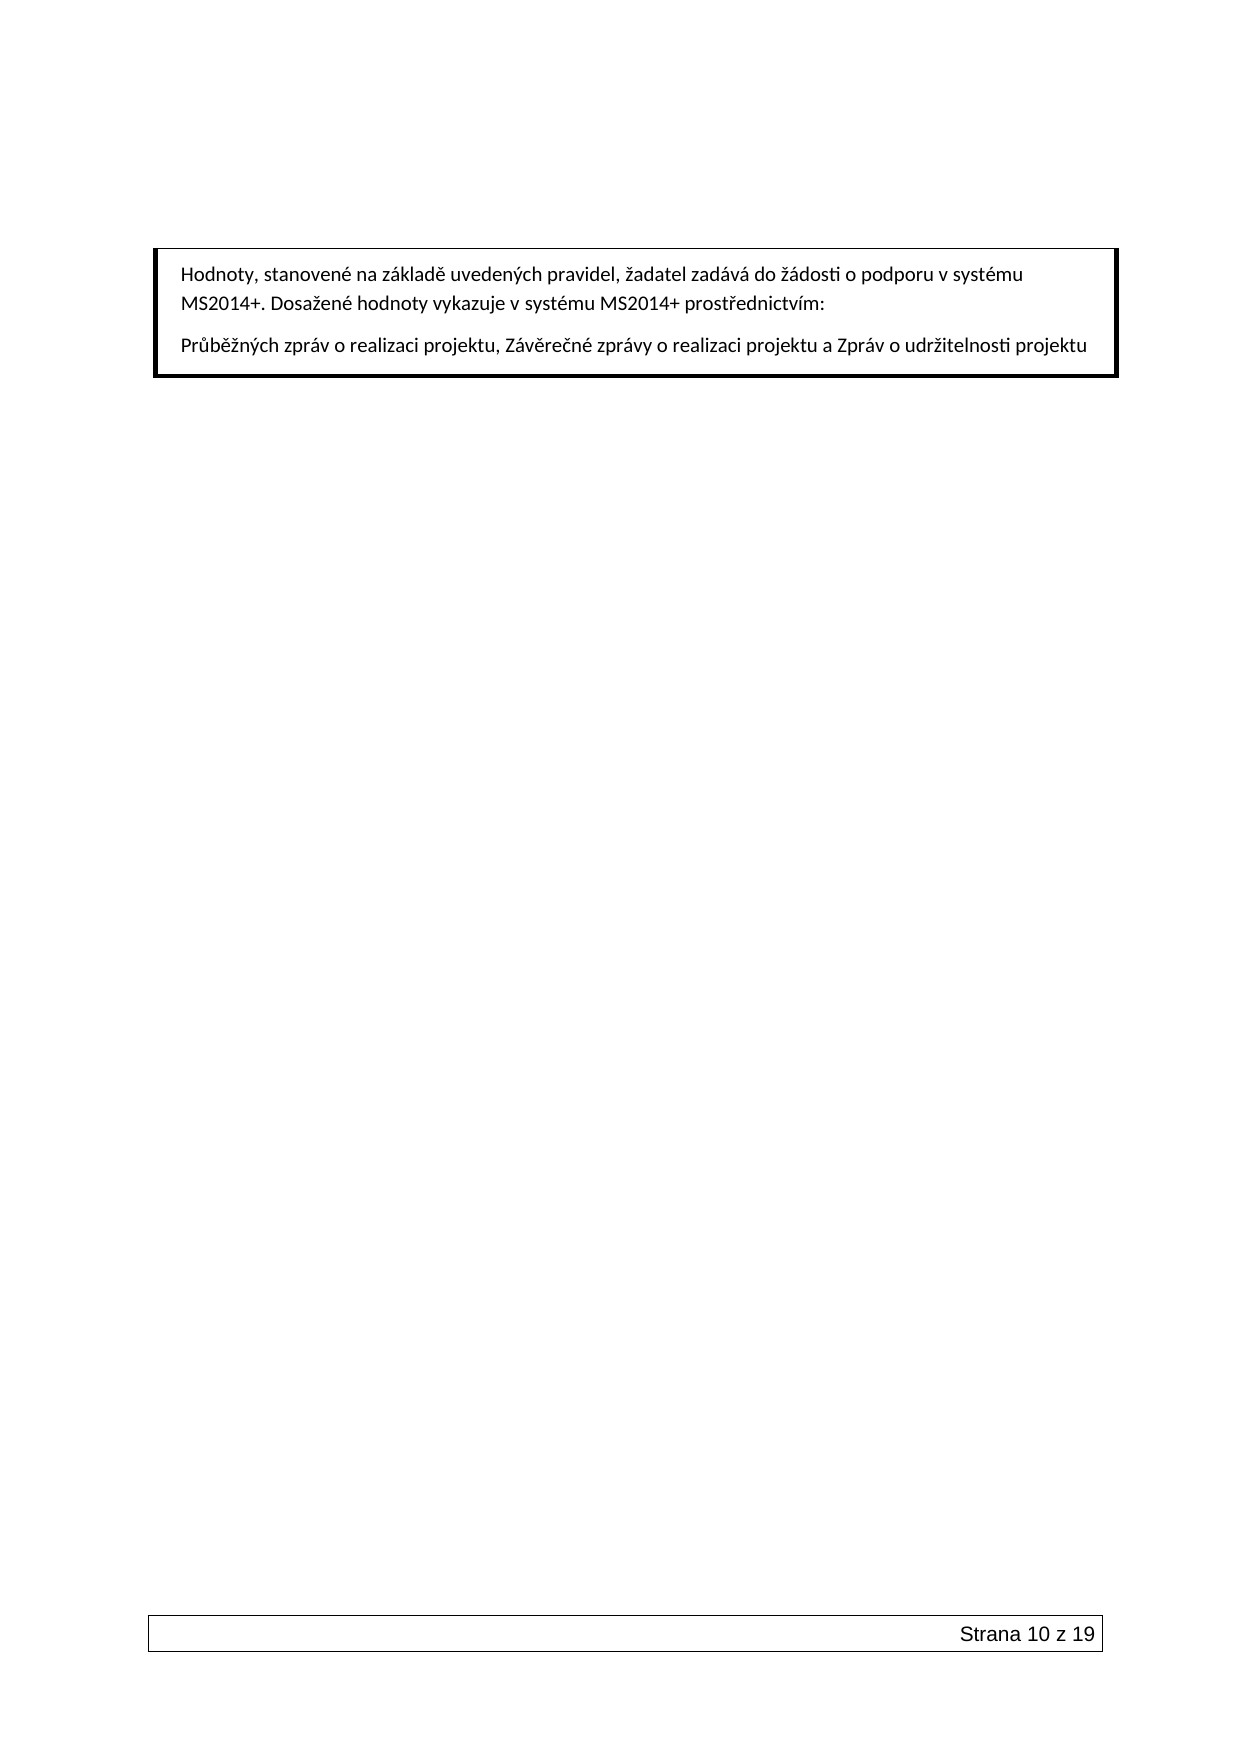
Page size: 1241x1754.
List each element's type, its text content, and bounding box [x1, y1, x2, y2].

table_cell Hodnoty, stanovené na základě uvedených pravidel, žadatel zadává do žádosti o podporu v systému MS2014+. Dosažené hodnoty vykazuje v systému MS2014+ prostřednictvím: Průběžných zpráv o realizaci projektu, Závěrečné zprávy o realizaci projektu a Zpráv o udržitelnosti projektu [158, 249, 1114, 374]
